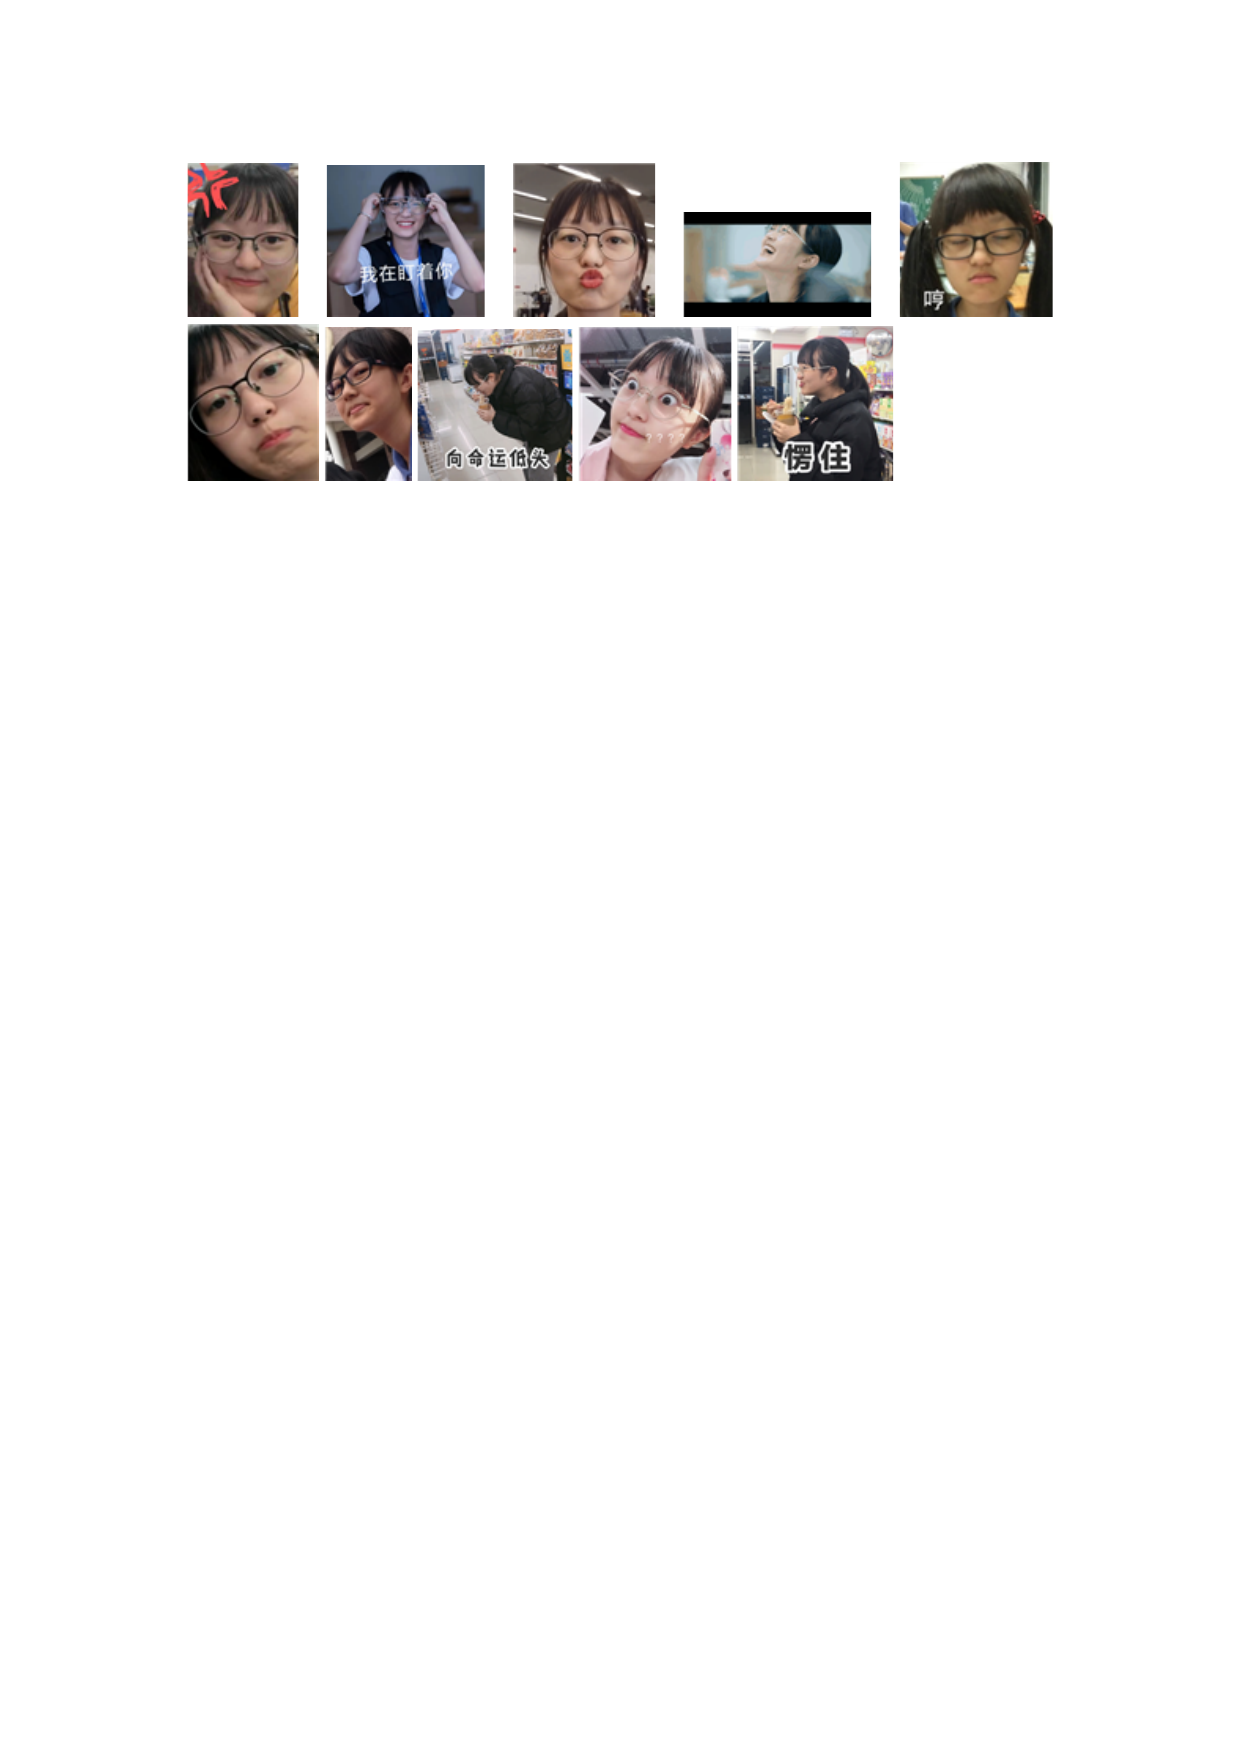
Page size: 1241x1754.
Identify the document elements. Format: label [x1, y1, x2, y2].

picture [417, 329, 573, 481]
picture [513, 163, 656, 317]
picture [683, 212, 872, 317]
picture [899, 162, 1053, 317]
picture [187, 163, 299, 317]
picture [737, 326, 894, 481]
picture [578, 327, 732, 481]
picture [324, 327, 412, 481]
picture [187, 324, 319, 481]
picture [326, 165, 485, 317]
